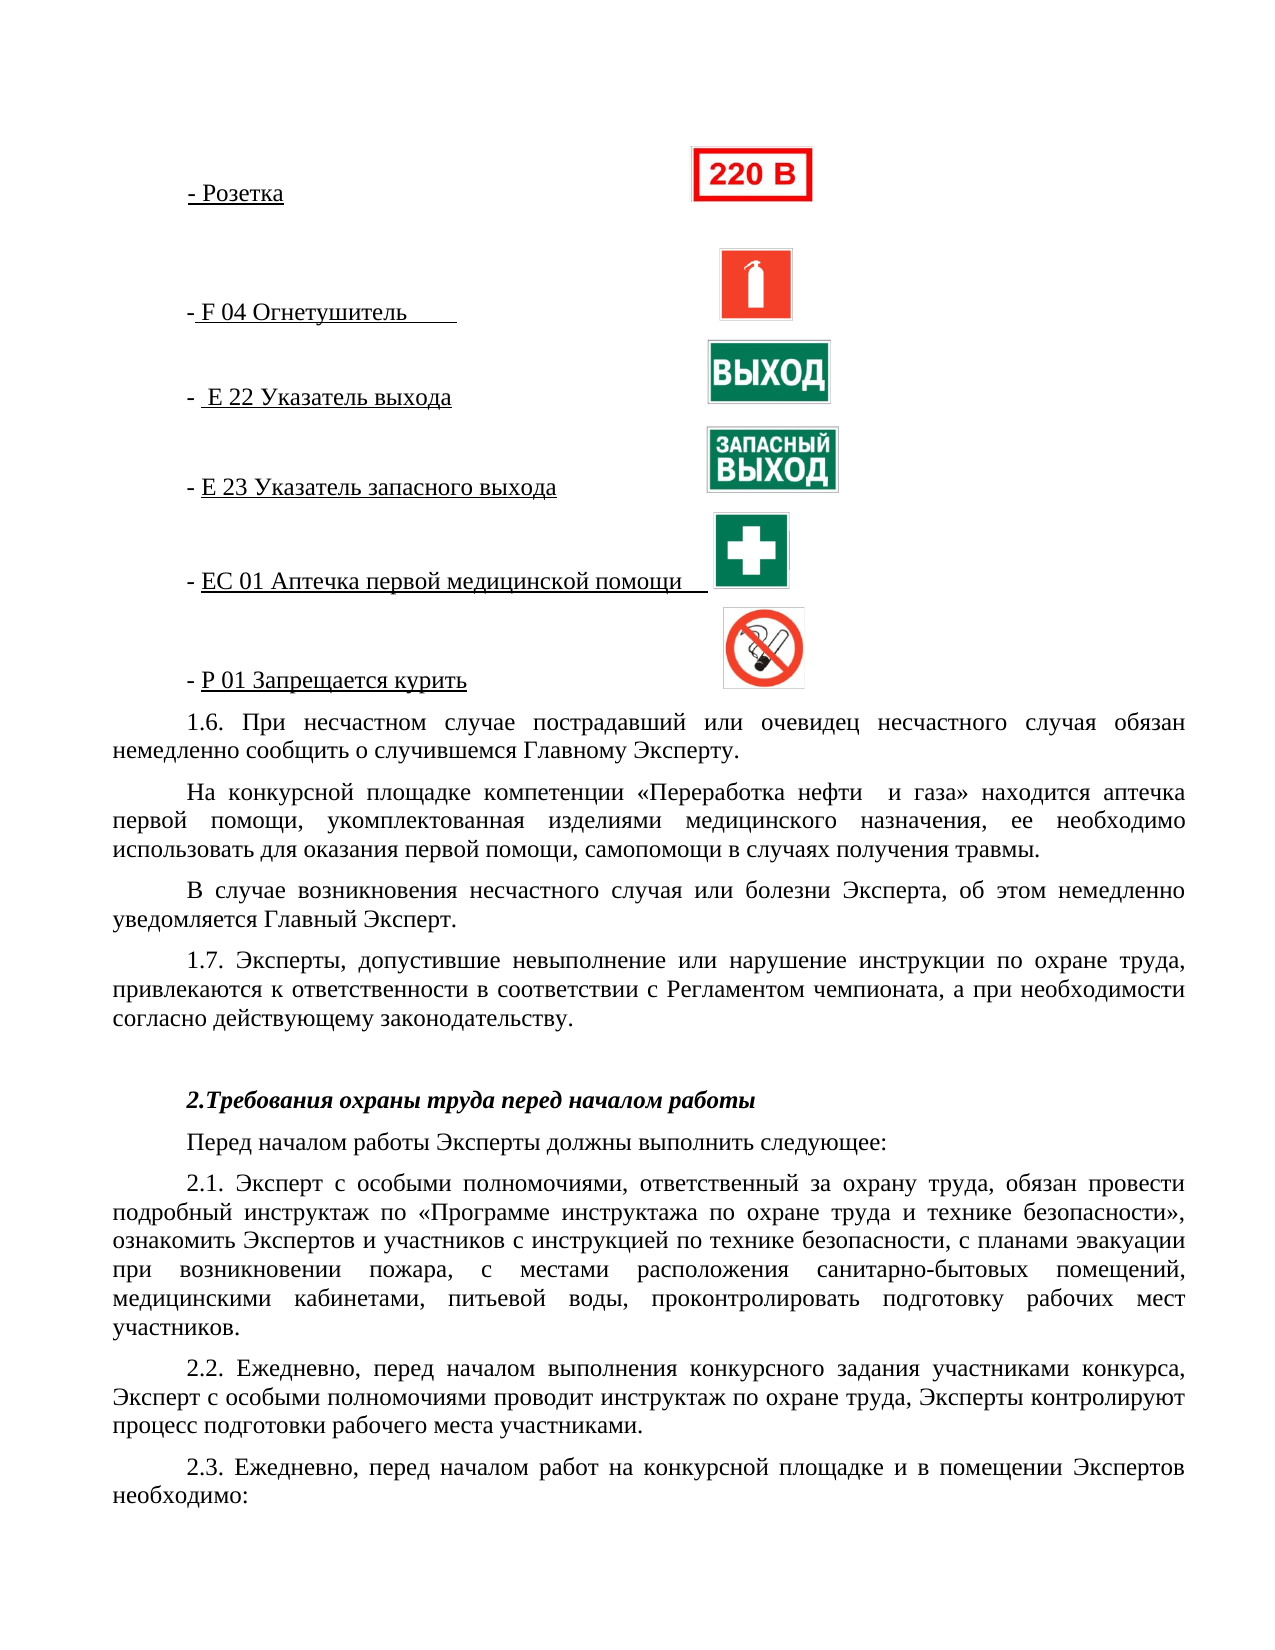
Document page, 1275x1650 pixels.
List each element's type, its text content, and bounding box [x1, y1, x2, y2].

text - P 01 Запрещается курить [112, 607, 1186, 694]
text - E 22 Указатель выхода [112, 338, 1186, 411]
text 1.7. Эксперты, допустившие невыполнение или нарушение инструкции по охране труда, привлекаются к ответственности в соответствии с Регламентом чемпионата, а при необходимости согласно действующему законодательству. [112, 945, 1186, 1032]
picture [719, 248, 793, 321]
picture [723, 607, 805, 689]
picture [689, 146, 814, 202]
picture [713, 512, 790, 590]
text 2.2. Ежедневно, перед началом выполнения конкурсного задания участниками конкурса, Эксперт с особыми полномочиями проводит инструктаж по охране труда, Эксперты контролируют процесс подготовки рабочего места участниками. [112, 1353, 1186, 1439]
picture [707, 338, 833, 406]
text 2.3. Ежедневно, перед началом работ на конкурсной площадке и в помещении Экспертов необходимо: [112, 1452, 1186, 1509]
text - E 23 Указатель запасного выхода [112, 423, 1186, 500]
text В случае возникновения несчастного случая или болезни Эксперта, об этом немедленно уведомляется Главный Эксперт. [112, 875, 1186, 933]
text 2.1. Эксперт с особыми полномочиями, ответственный за охрану труда, обязан провести подробный инструктаж по «Программе инструктажа по охране труда и технике безопасности», ознакомить Экспертов и участников с инструкцией по технике безопасности, с планами эвакуации при возникновении пожара, с местами расположения санитарно-бытовых помещений, медицинскими кабинетами, питьевой воды, проконтролировать подготовку рабочих мест участников. [112, 1168, 1186, 1340]
picture [706, 423, 840, 495]
text - EC 01 Аптечка первой медицинской помощи [112, 513, 1186, 595]
text - F 04 Огнетушитель [112, 248, 1186, 326]
text - Розетка [112, 147, 1186, 207]
subtitle 2.Требования охраны труда перед началом работы [112, 1085, 1186, 1114]
text 1.6. При несчастном случае пострадавший или очевидец несчастного случая обязан немедленно сообщить о случившемся Главному Эксперту. [112, 707, 1186, 764]
text Перед началом работы Эксперты должны выполнить следующее: [112, 1127, 1186, 1155]
text На конкурсной площадке компетенции «Переработка нефти и газа» находится аптечка первой помощи, укомплектованная изделиями медицинского назначения, ее необходимо использовать для оказания первой помощи, самопомощи в случаях получения травмы. [112, 777, 1186, 863]
